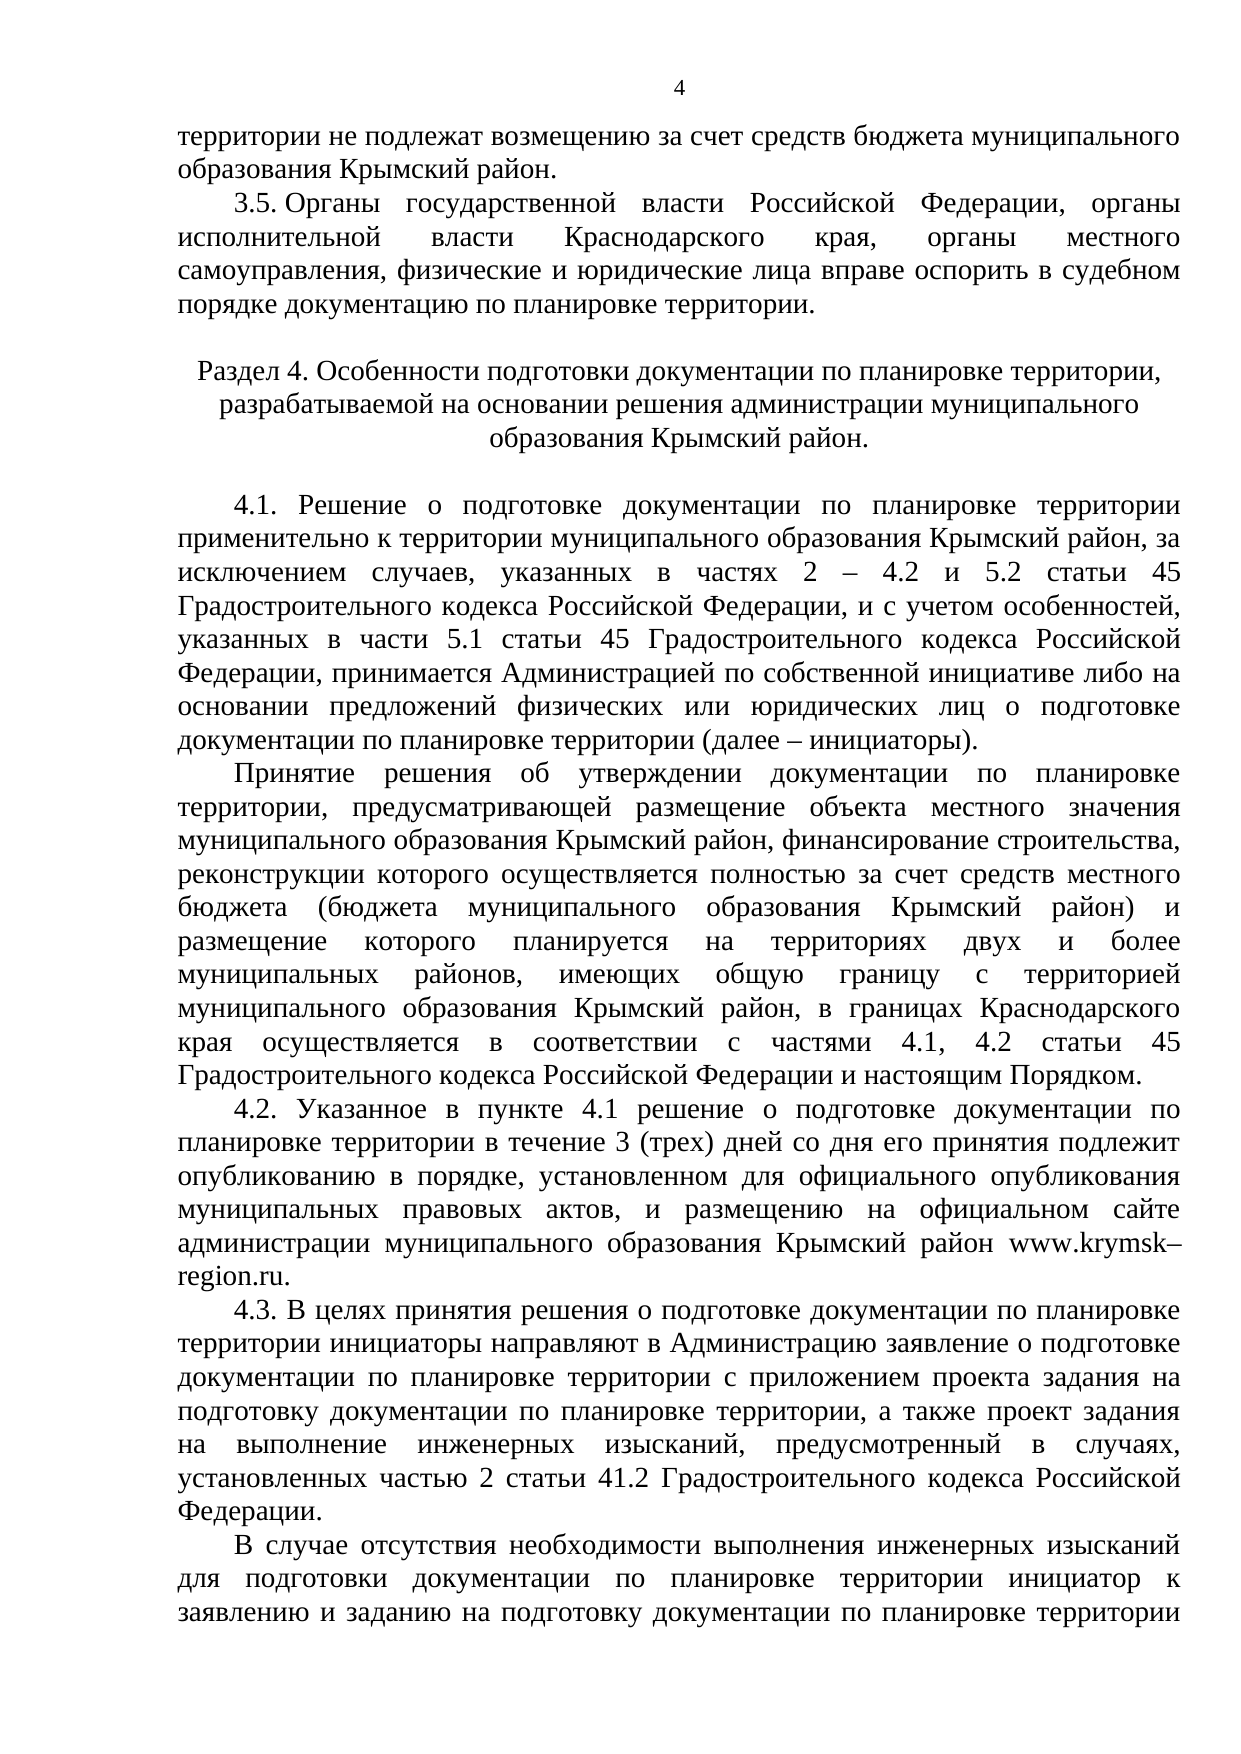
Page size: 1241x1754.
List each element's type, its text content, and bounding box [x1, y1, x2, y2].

text 3.5. Органы государственной власти Российской Федерации, органы исполнительной власти Краснодарского края, органы местного самоуправления, физические и юридические лица вправе оспорить в судебном порядке документацию по планировке территории. [177, 185, 1181, 319]
text 4.2. Указанное в пункте 4.1 решение о подготовке документации по планировке территории в течение 3 (трех) дней со дня его принятия подлежит опубликованию в порядке, установленном для официального опубликования муниципальных правовых актов, и размещению на официальном сайте администрации муниципального образования Крымский район www.krymsk–region.ru. [177, 1091, 1181, 1292]
text 4.1. Решение о подготовке документации по планировке территории применительно к территории муниципального образования Крымский район, за исключением случаев, указанных в частях 2 – 4.2 и 5.2 статьи 45 Градостроительного кодекса Российской Федерации, и с учетом особенностей, указанных в части 5.1 статьи 45 Градостроительного кодекса Российской Федерации, принимается Администрацией по собственной инициативе либо на основании предложений физических или юридических лиц о подготовке документации по планировке территории (далее – инициаторы). [177, 487, 1181, 755]
title Раздел 4. Особенности подготовки документации по планировке территории, разрабатываемой на основании решения администрации муниципального образования Крымский район. [177, 353, 1181, 453]
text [177, 118, 1181, 185]
text 4.3. В целях принятия решения о подготовке документации по планировке территории инициаторы направляют в Администрацию заявление о подготовке документации по планировке территории с приложением проекта задания на подготовку документации по планировке территории, а также проект задания на выполнение инженерных изысканий, предусмотренный в случаях, установленных частью 2 статьи 41.2 Градостроительного кодекса Российской Федерации. [177, 1292, 1181, 1527]
text Принятие решения об утверждении документации по планировке территории, предусматривающей размещение объекта местного значения муниципального образования Крымский район, финансирование строительства, реконструкции которого осуществляется полностью за счет средств местного бюджета (бюджета муниципального образования Крымский район) и размещение которого планируется на территориях двух и более муниципальных районов, имеющих общую границу с территорией муниципального образования Крымский район, в границах Краснодарского края осуществляется в соответствии с частями 4.1, 4.2 статьи 45 Градостроительного кодекса Российской Федерации и настоящим Порядком. [177, 755, 1181, 1091]
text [177, 1527, 1181, 1627]
